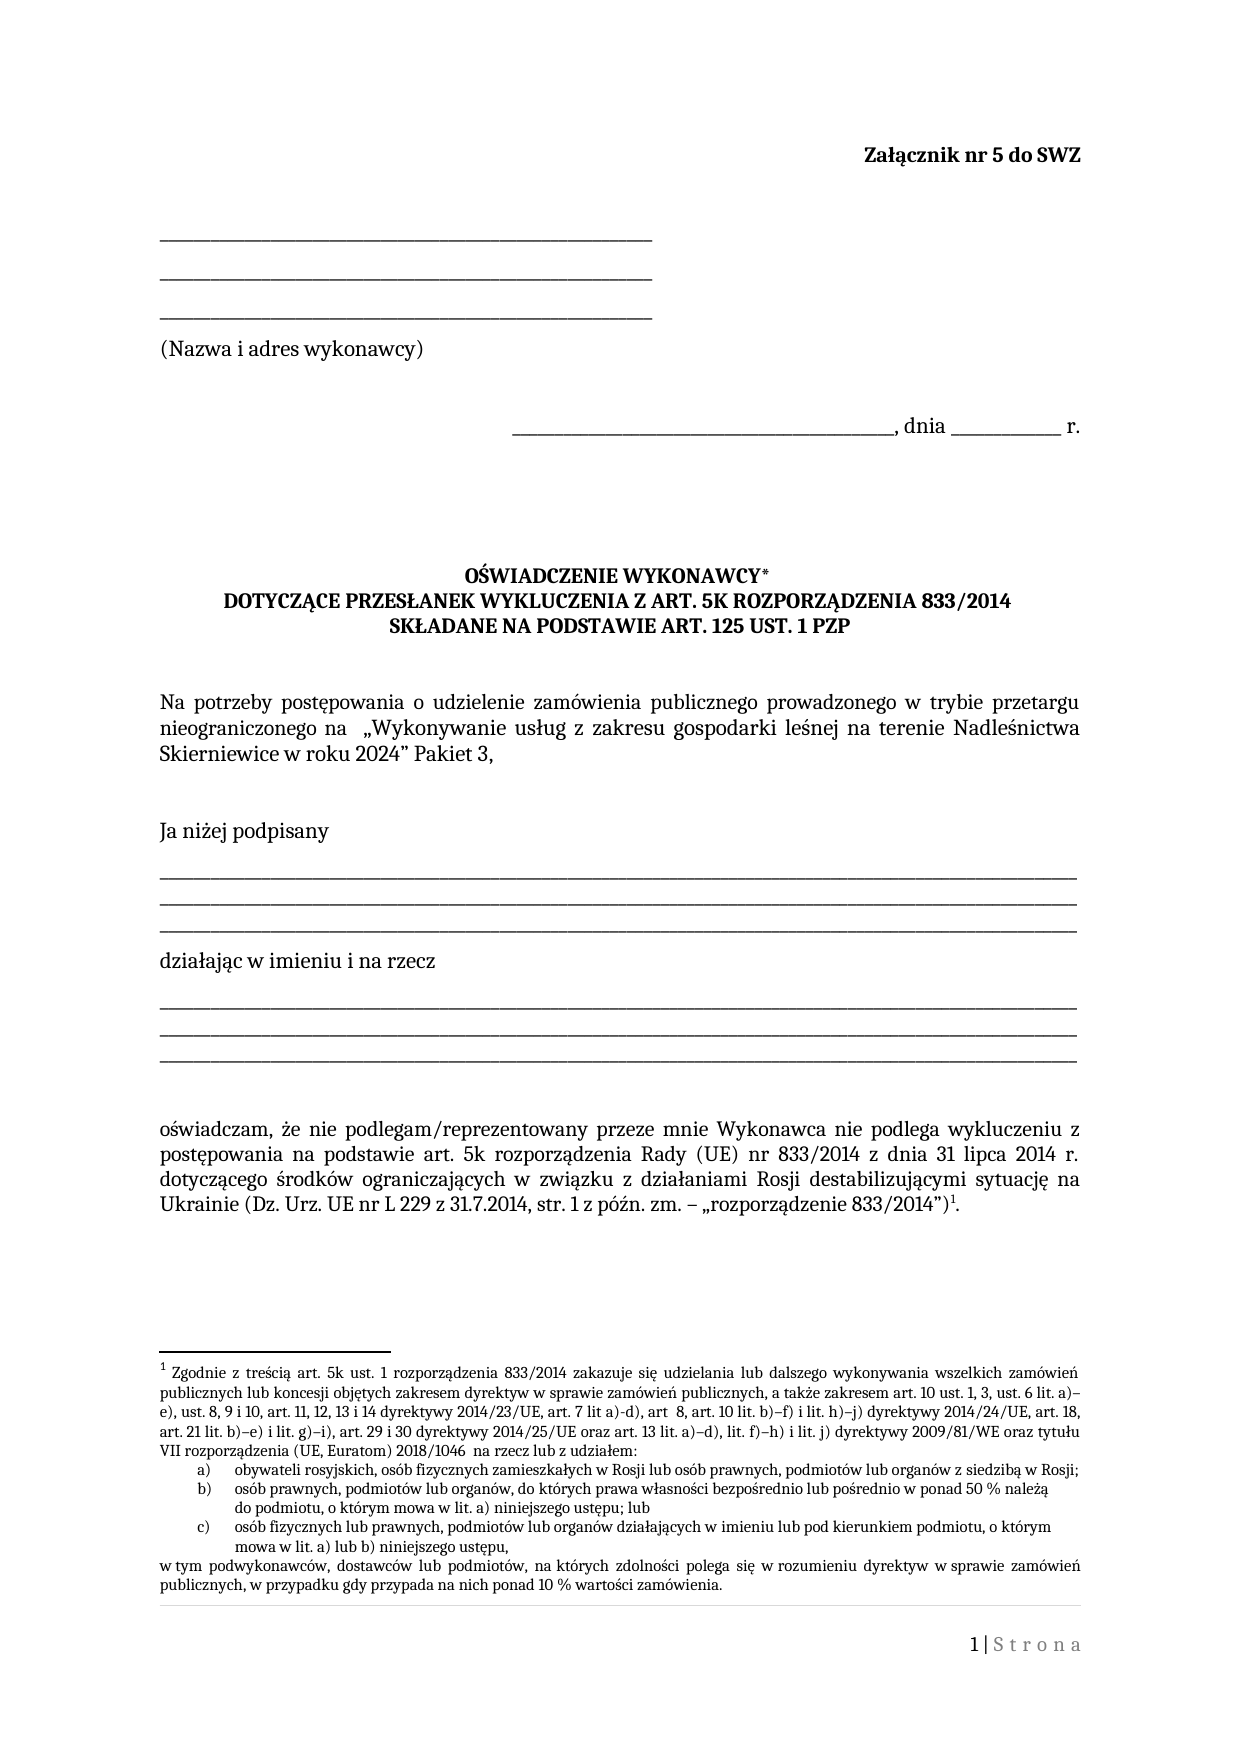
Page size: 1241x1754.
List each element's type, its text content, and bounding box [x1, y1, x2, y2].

text Załącznik nr 5 do SWZ [159, 142, 1081, 168]
text działając w imieniu i na rzecz [159, 948, 1081, 974]
text Na potrzeby postępowania o udzielenie zamówienia publicznego prowadzonego w trybie przetargu nieograniczonego na „Wykonywanie usług z zakresu gospodarki leśnej na terenie Nadleśnictwa Skierniewice w roku 2024” Pakiet 3, [159, 690, 1081, 768]
text (Nazwa i adres wykonawcy) [159, 336, 1081, 362]
text ____________________________________________________________________________________________________________________________________________________________________________________________________________________________________________________________________________________________________________________________________ [159, 987, 1081, 1066]
text ____________________________________________________________________________________________________________________________________________________________________________________________________________________________________________________________________________________________________________________________________ [159, 857, 1081, 936]
text __________________________________________________________ [159, 297, 1081, 323]
text oświadczam, że nie podlegam/reprezentowany przeze mnie Wykonawca nie podlega wykluczeniu z postępowania na podstawie art. 5k rozporządzenia Rady (UE) nr 833/2014 z dnia 31 lipca 2014 r. dotyczącego środków ograniczających w związku z działaniami Rosji destabilizującymi sytuację na Ukrainie (Dz. Urz. UE nr L 229 z 31.7.2014, str. 1 z późn. zm. – „rozporządzenie 833/2014”). [159, 1116, 1081, 1217]
text Ja niżej podpisany [159, 818, 1081, 844]
text _____________________________________________, dnia _____________ r. [159, 413, 1081, 439]
text __________________________________________________________ [159, 258, 1081, 284]
text __________________________________________________________ [159, 219, 1081, 245]
text OŚWIADCZENIE WYKONAWCY* DOTYCZĄCE PRZESŁANEK WYKLUCZENIA Z ART. 5K ROZPORZĄDZENIA 833/2014 SKŁADANE NA PODSTAWIE ART. 125 UST. 1 PZP [159, 564, 1081, 639]
